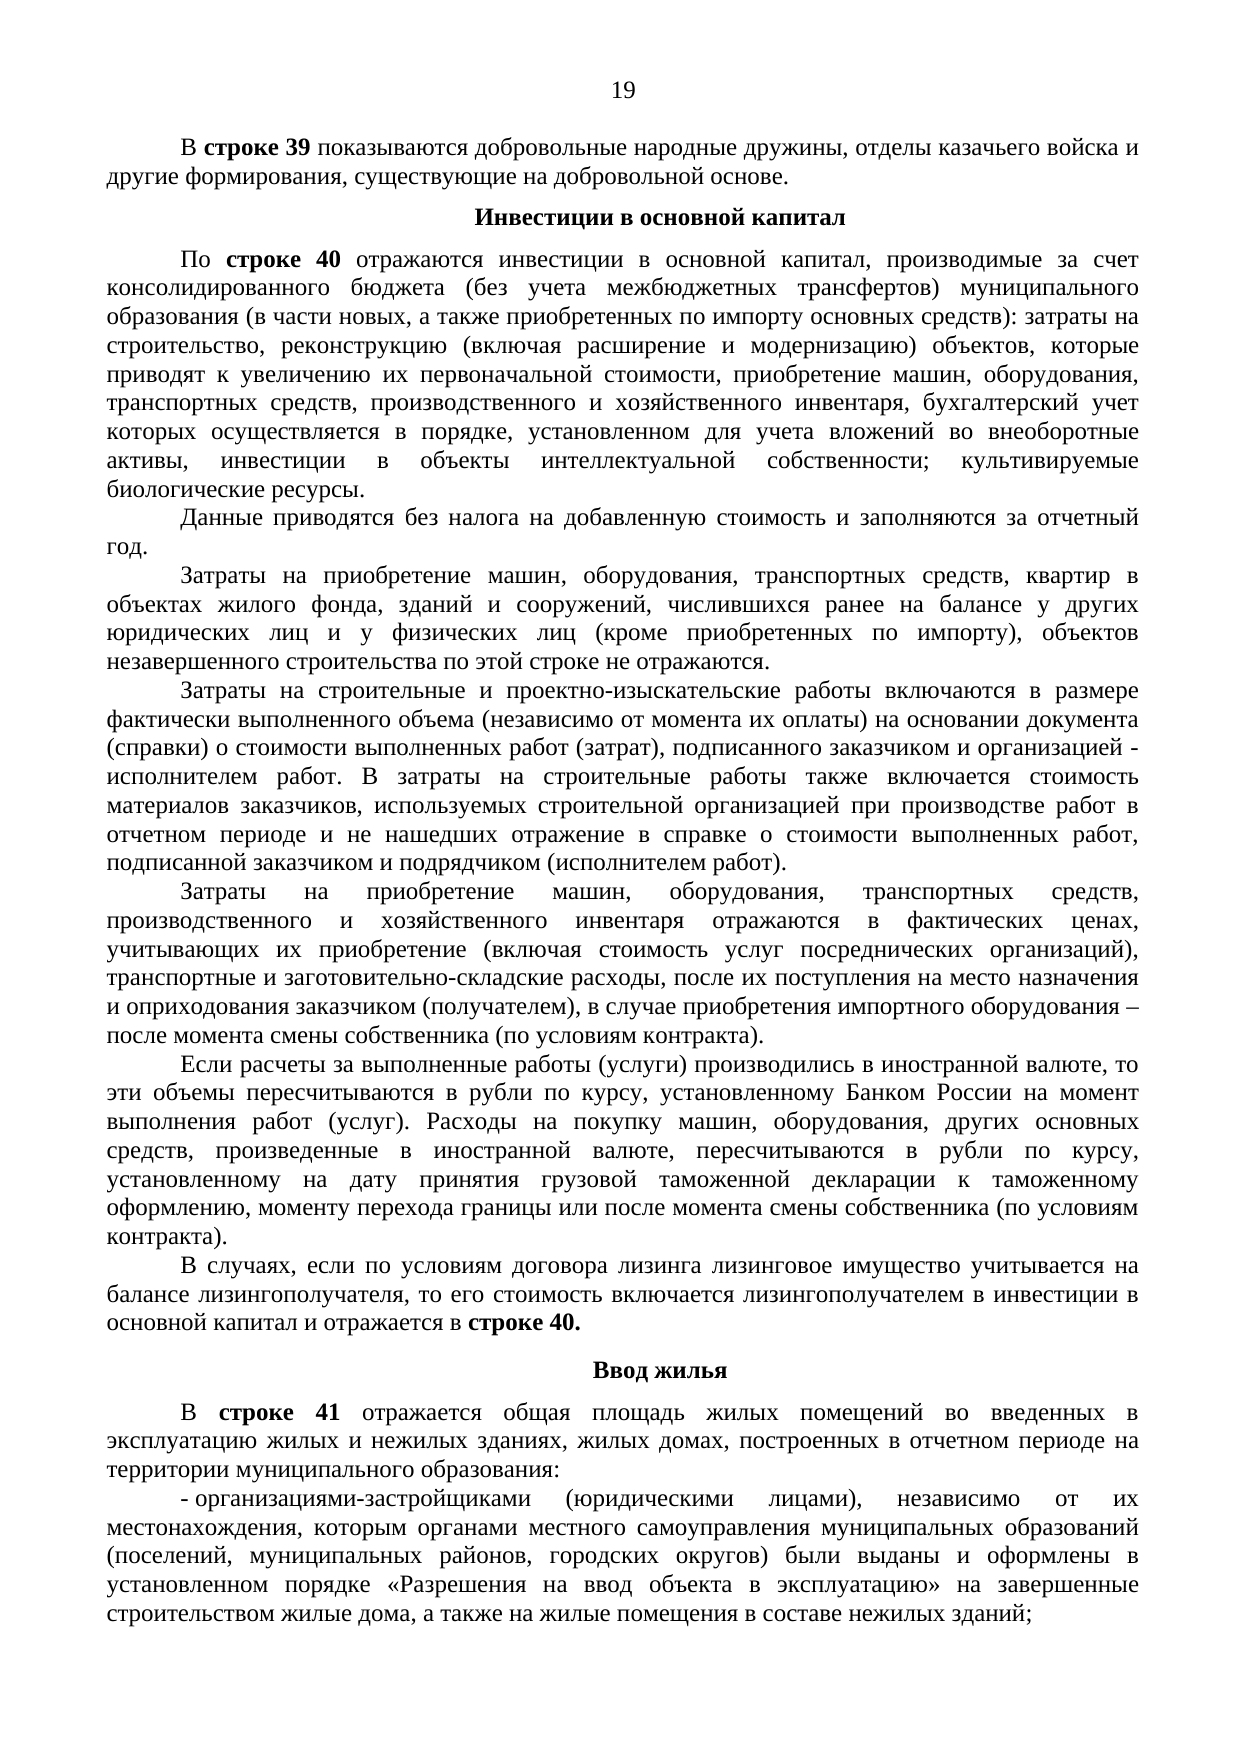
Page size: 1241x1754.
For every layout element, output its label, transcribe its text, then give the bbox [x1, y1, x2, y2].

text Ввод жилья [106, 1355, 1140, 1384]
text Затраты на строительные и проектно-изыскательские работы включаются в размере фактически выполненного объема (независимо от момента их оплаты) на основании документа (справки) о стоимости выполненных работ (затрат), подписанного заказчиком и организацией - исполнителем работ. В затраты на строительные работы также включается стоимость материалов заказчиков, используемых строительной организацией при производстве работ в отчетном периоде и не нашедших отражение в справке о стоимости выполненных работ, подписанной заказчиком и подрядчиком (исполнителем работ). [106, 675, 1140, 876]
text По строке 40 отражаются инвестиции в основной капитал, производимые за счет консолидированного бюджета (без учета межбюджетных трансфертов) муниципального образования (в части новых, а также приобретенных по импорту основных средств): затраты на строительство, реконструкцию (включая расширение и модернизацию) объектов, которые приводят к увеличению их первоначальной стоимости, приобретение машин, оборудования, транспортных средств, производственного и хозяйственного инвентаря, бухгалтерский учет которых осуществляется в порядке, установленном для учета вложений во внеоборотные активы, инвестиции в объекты интеллектуальной собственности; культивируемые биологические ресурсы. [106, 244, 1140, 502]
text Если расчеты за выполненные работы (услуги) производились в иностранной валюте, то эти объемы пересчитываются в рубли по курсу, установленному Банком России на момент выполнения работ (услуг). Расходы на покупку машин, оборудования, других основных средств, произведенные в иностранной валюте, пересчитываются в рубли по курсу, установленному на дату принятия грузовой таможенной декларации к таможенному оформлению, моменту перехода границы или после момента смены собственника (по условиям контракта). [106, 1049, 1140, 1250]
text Затраты на приобретение машин, оборудования, транспортных средств, квартир в объектах жилого фонда, зданий и сооружений, числившихся ранее на балансе у других юридических лиц и у физических лиц (кроме приобретенных по импорту), объектов незавершенного строительства по этой строке не отражаются. [106, 560, 1140, 675]
text Инвестиции в основной капитал [106, 202, 1140, 231]
text - организациями-застройщиками (юридическими лицами), независимо от их местонахождения, которым органами местного самоуправления муниципальных образований (поселений, муниципальных районов, городских округов) были выданы и оформлены в установленном порядке «Разрешения на ввод объекта в эксплуатацию» на завершенные строительством жилые дома, а также на жилые помещения в составе нежилых зданий; [106, 1483, 1140, 1627]
text Данные приводятся без налога на добавленную стоимость и заполняются за отчетный год. [106, 502, 1140, 560]
text В строке 39 показываются добровольные народные дружины, отделы казачьего войска и другие формирования, существующие на добровольной основе. [106, 132, 1140, 190]
text В строке 41 отражается общая площадь жилых помещений во введенных в эксплуатацию жилых и нежилых зданиях, жилых домах, построенных в отчетном периоде на территории муниципального образования: [106, 1397, 1140, 1483]
text В случаях, если по условиям договора лизинга лизинговое имущество учитывается на балансе лизингополучателя, то его стоимость включается лизингополучателем в инвестиции в основной капитал и отражается в строке 40. [106, 1250, 1140, 1336]
text Затраты на приобретение машин, оборудования, транспортных средств, производственного и хозяйственного инвентаря отражаются в фактических ценах, учитывающих их приобретение (включая стоимость услуг посреднических организаций), транспортные и заготовительно-складские расходы, после их поступления на место назначения и оприходования заказчиком (получателем), в случае приобретения импортного оборудования – после момента смены собственника (по условиям контракта). [106, 876, 1140, 1049]
